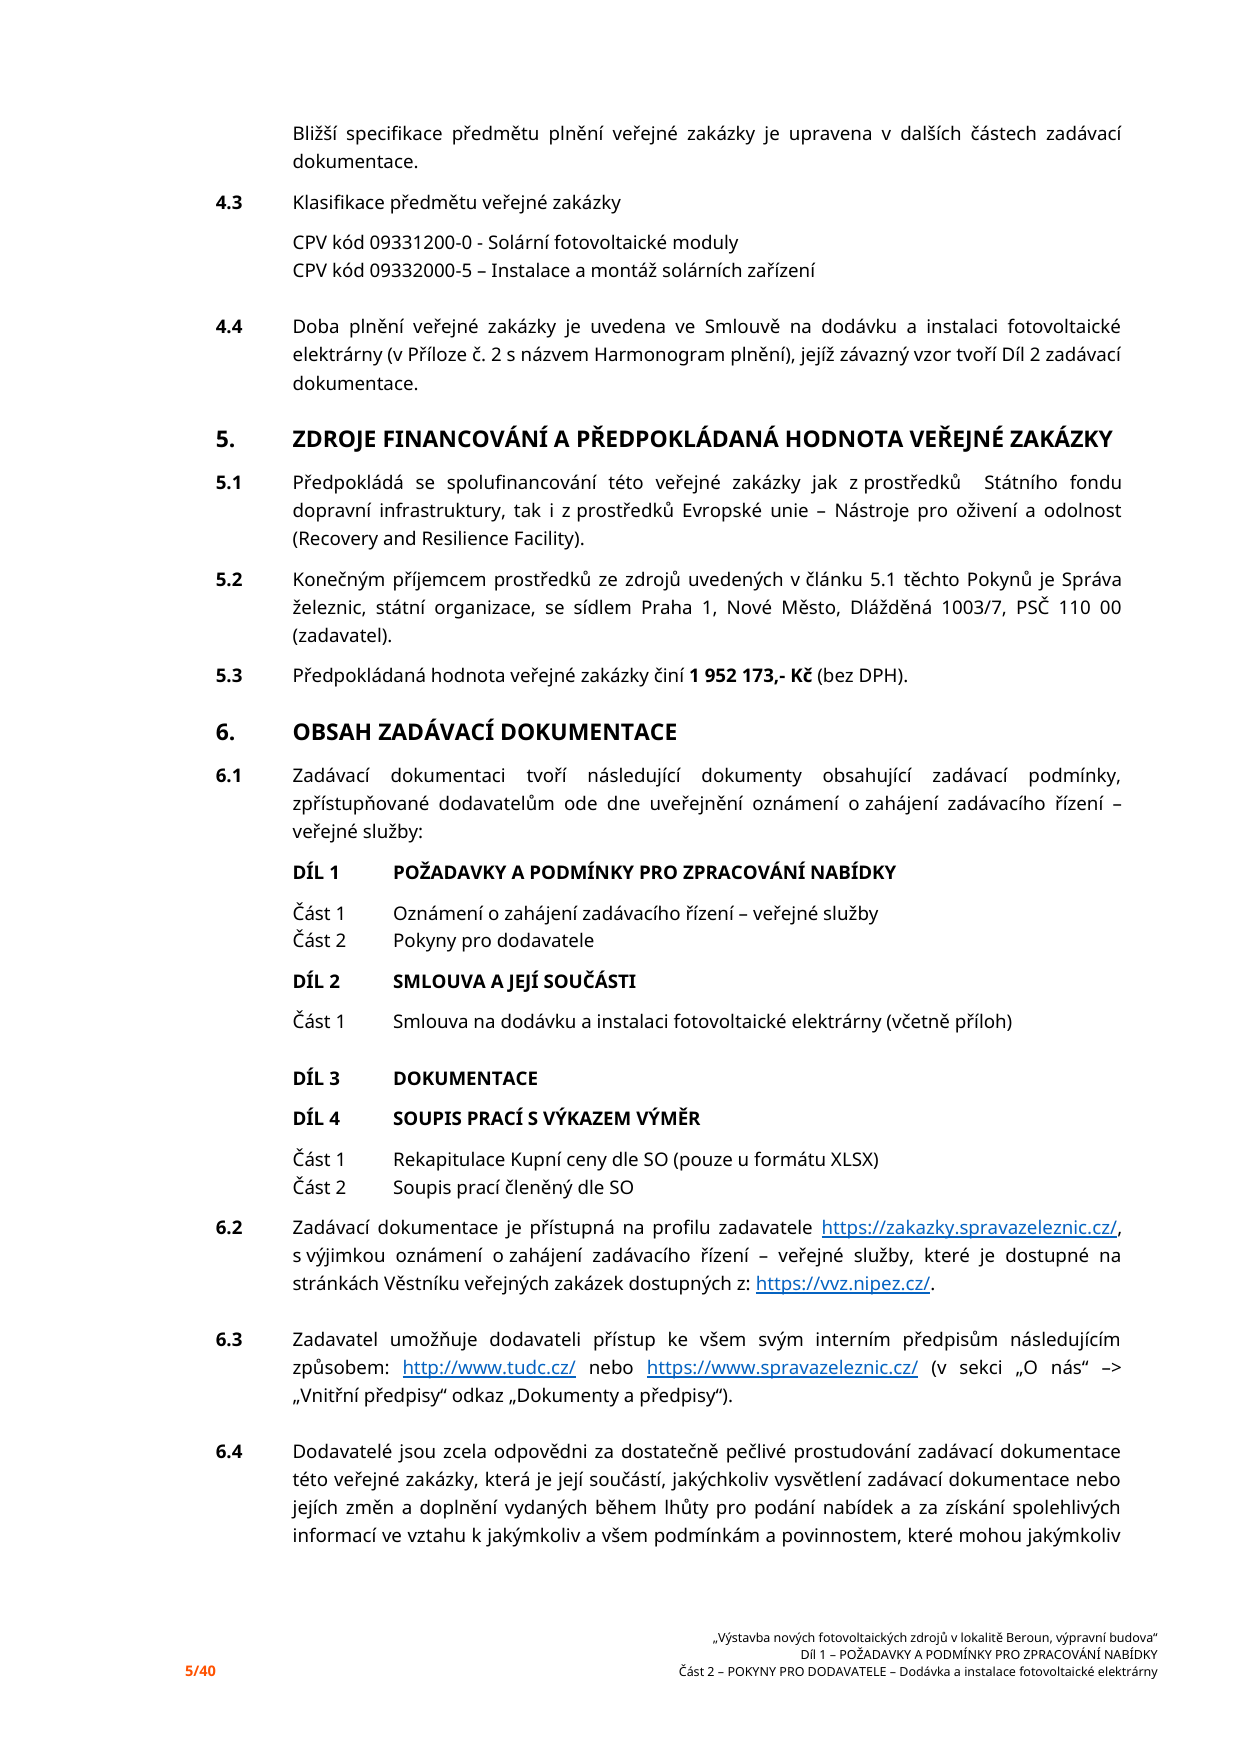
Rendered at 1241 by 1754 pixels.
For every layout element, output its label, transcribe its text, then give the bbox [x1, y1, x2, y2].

text Bližší specifikace předmětu plnění veřejné zakázky je upravena v dalších částech zadávací dokumentace. [292, 121, 1122, 174]
text Předpokládá se spolufinancování této veřejné zakázky jak z prostředků Státního fondu dopravní infrastruktury, tak i z prostředků Evropské unie – Nástroje pro oživení a odolnost (Recovery and Resilience Facility). [216, 470, 1122, 551]
text DÍL 1 POŽADAVKY A PODMÍNKY PRO ZPRACOVÁNÍ NABÍDKY [292, 859, 1122, 885]
text Předpokládaná hodnota veřejné zakázky činí 1 952 173,- Kč (bez DPH). [216, 663, 1122, 688]
text ZDROJE FINANCOVÁNÍ a PŘEDPOKLÁDANÁ HODNOTA VEŘEJNÉ ZAKÁZKY [216, 423, 1122, 454]
text Klasifikace předmětu veřejné zakázky [216, 189, 1122, 215]
text Část 2 Pokyny pro dodavatele [292, 928, 1122, 953]
list CPV kód 09331200-0 - Solární fotovoltaické moduly [292, 230, 1122, 255]
text Zadávací dokumentace je přístupná na profilu zadavatele https://zakazky.spravazeleznic.cz/, s výjimkou oznámení o zahájení zadávacího řízení – veřejné služby, které je dostupné na stránkách Věstníku veřejných zakázek dostupných z: https://vvz.nipez.cz/. [216, 1214, 1122, 1296]
text DÍL 4 SOUPIS PRACÍ S VÝKAZEM VÝMĚR [292, 1105, 1122, 1131]
text Část 1 Rekapitulace Kupní ceny dle SO (pouze u formátu XLSX) [292, 1146, 1122, 1171]
text OBSAH ZADÁVACÍ DOKUMENTACE [216, 716, 1122, 747]
list CPV kód 09332000-5 – Instalace a montáž solárních zařízení [292, 258, 1122, 283]
text Zadávací dokumentaci tvoří následující dokumenty obsahující zadávací podmínky, zpřístupňované dodavatelům ode dne uveřejnění oznámení o zahájení zadávacího řízení – veřejné služby: [216, 763, 1122, 844]
text Doba plnění veřejné zakázky je uvedena ve Smlouvě na dodávku a instalaci fotovoltaické elektrárny (v Příloze č. 2 s názvem Harmonogram plnění), jejíž závazný vzor tvoří Díl 2 zadávací dokumentace. [216, 314, 1122, 395]
text Část 2 Soupis prací členěný dle SO [292, 1174, 1122, 1199]
text DÍL 2 SMLOUVA A JEJÍ SOUČÁSTI [292, 968, 1122, 994]
text Zadavatel umožňuje dodavateli přístup ke všem svým interním předpisům následujícím způsobem: http://www.tudc.cz/ nebo https://www.spravazeleznic.cz/ (v sekci „O nás“ –> „Vnitřní předpisy“ odkaz „Dokumenty a předpisy“). [216, 1327, 1122, 1408]
text Konečným příjemcem prostředků ze zdrojů uvedených v článku 5.1 těchto Pokynů je Správa železnic, státní organizace, se sídlem Praha 1, Nové Město, Dlážděná 1003/7, PSČ 110 00 (zadavatel). [216, 566, 1122, 648]
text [216, 1439, 1122, 1548]
text Část 1 Oznámení o zahájení zadávacího řízení – veřejné služby [292, 900, 1122, 925]
text DÍL 3 DOKUMENTACE [292, 1065, 1122, 1090]
text Část 1 Smlouva na dodávku a instalaci fotovoltaické elektrárny (včetně příloh) [292, 1009, 1122, 1034]
